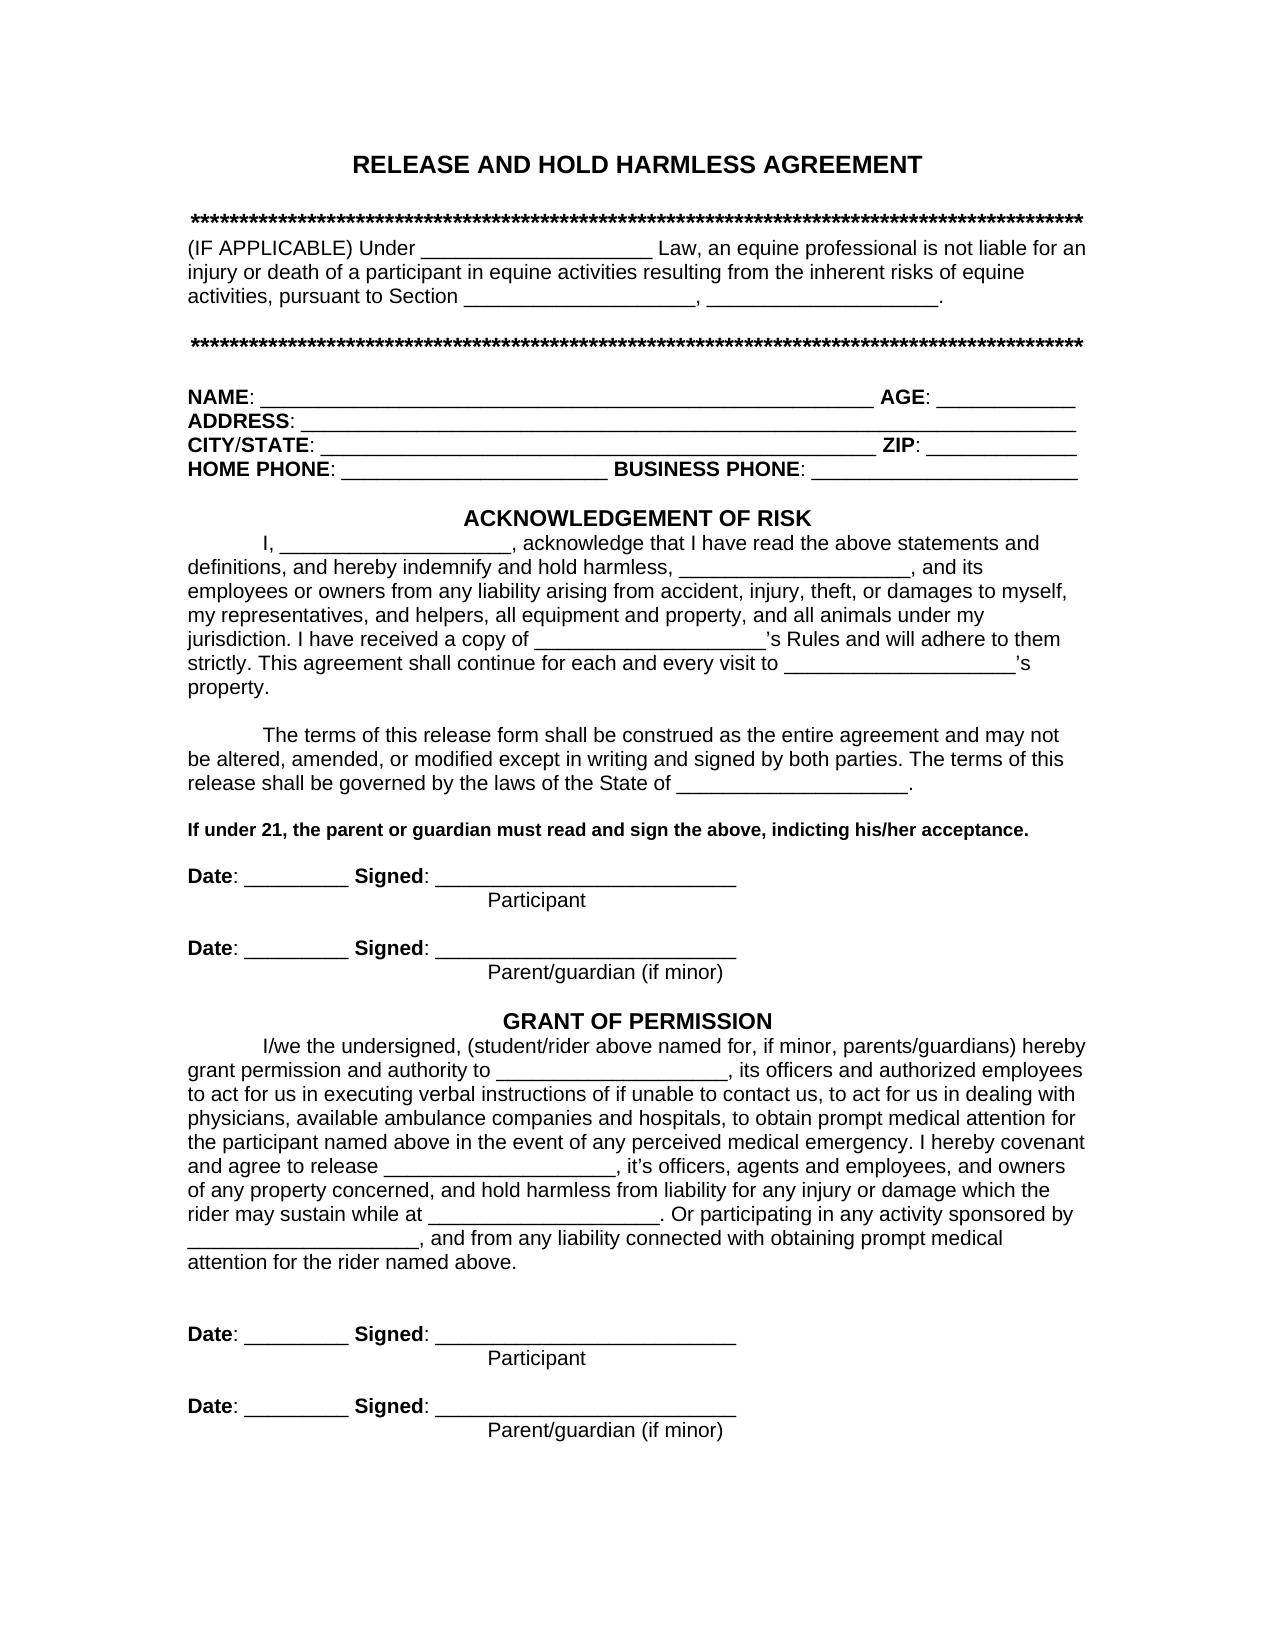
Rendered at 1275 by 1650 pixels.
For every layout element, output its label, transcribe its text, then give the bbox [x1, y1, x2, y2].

text Date: _________ Signed: __________________________ [187, 1322, 1087, 1346]
text ADDRESS: ___________________________________________________________________ [187, 409, 1087, 433]
text Date: _________ Signed: __________________________ [187, 864, 1087, 888]
text Participant [412, 1346, 1087, 1369]
title RELEASE AND HOLD HARMLESS AGREEMENT [187, 150, 1087, 179]
text Parent/guardian (if minor) [412, 1417, 1087, 1441]
text HOME PHONE: _______________________ BUSINESS PHONE: _______________________ [187, 457, 1087, 481]
text Participant [412, 888, 1087, 912]
text CITY/STATE: ________________________________________________ ZIP: _____________ [187, 433, 1087, 457]
subtitle ACKNOWLEDGEMENT OF RISK [187, 504, 1087, 531]
title ******************************************************************************************** [187, 207, 1087, 236]
text The terms of this release form shall be construed as the entire agreement and may not be altered, amended, or modified except in writing and signed by both parties. The terms of this release shall be governed by the laws of the State of ____________________. [187, 723, 1087, 794]
text (IF APPLICABLE) Under ____________________ Law, an equine professional is not liable for an injury or death of a participant in equine activities resulting from the inherent risks of equine activities, pursuant to Section ____________________, ____________________. [187, 236, 1087, 308]
text Date: _________ Signed: __________________________ [187, 1393, 1087, 1417]
text Parent/guardian (if minor) [412, 960, 1087, 984]
text If under 21, the parent or guardian must read and sign the above, indicting his/her acceptance. [187, 818, 1087, 840]
text I, ____________________, acknowledge that I have read the above statements and definitions, and hereby indemnify and hold harmless, ____________________, and its employees or owners from any liability arising from accident, injury, theft, or damages to myself, my representatives, and helpers, all equipment and property, and all animals under my jurisdiction. I have received a copy of ____________________’s Rules and will adhere to them strictly. This agreement shall continue for each and every visit to ____________________’s property. [187, 531, 1087, 699]
title ******************************************************************************************** [187, 332, 1087, 361]
text Date: _________ Signed: __________________________ [187, 936, 1087, 960]
text I/we the undersigned, (student/rider above named for, if minor, parents/guardians) hereby grant permission and authority to ____________________, its officers and authorized employees to act for us in executing verbal instructions of if unable to contact us, to act for us in dealing with physicians, available ambulance companies and hospitals, to obtain prompt medical attention for the participant named above in the event of any perceived medical emergency. I hereby covenant and agree to release ____________________, it’s officers, agents and employees, and owners of any property concerned, and hold harmless from liability for any injury or damage which the rider may sustain while at ____________________. Or participating in any activity sponsored by ____________________, and from any liability connected with obtaining prompt medical attention for the rider named above. [187, 1034, 1087, 1274]
text NAME: _____________________________________________________ AGE: ____________ [187, 385, 1087, 409]
subtitle GRANT OF PERMISSION [187, 1008, 1087, 1034]
